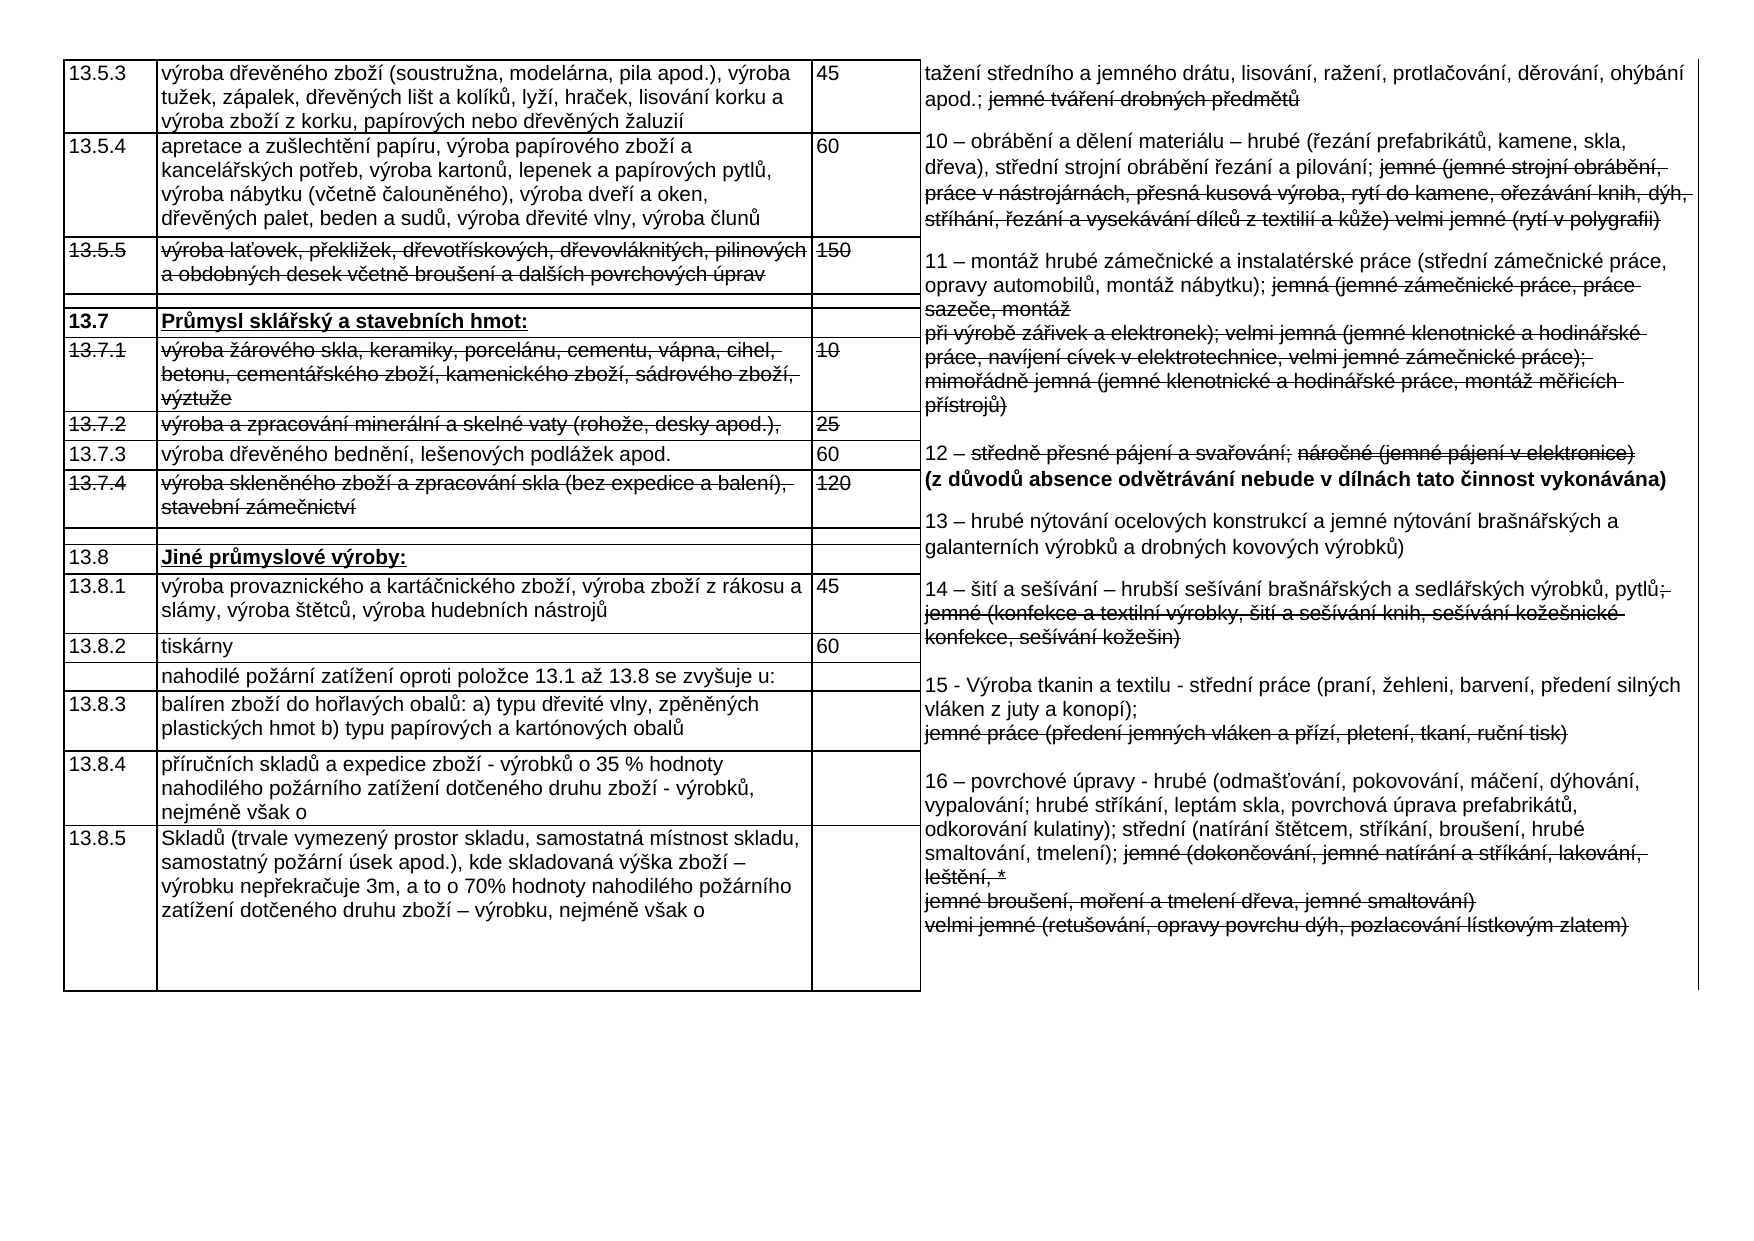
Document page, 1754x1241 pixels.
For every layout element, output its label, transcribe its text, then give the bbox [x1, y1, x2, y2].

table_cell výroba skleněného zboží a zpracování skla (bez expedice a balení), stavební zámečnictví [158, 471, 811, 527]
table_cell tiskárny [158, 634, 811, 662]
table_cell [813, 692, 920, 750]
table_cell 45 [813, 575, 920, 633]
table_cell [158, 529, 811, 543]
table_cell 13.7 [65, 309, 156, 336]
table_cell 60 [813, 441, 920, 469]
table_cell 13.8 [65, 545, 156, 573]
table_cell Skladů (trvale vymezený prostor skladu, samostatná místnost skladu, samostatný požární úsek apod.), kde skladovaná výška zboží – výrobku nepřekračuje 3m, a to o 70% hodnoty nahodilého požárního zatížení dotčeného druhu zboží – výrobku, nejméně však o [158, 826, 811, 990]
table_cell 13.8.3 [65, 692, 156, 750]
table_cell 150 [813, 238, 920, 293]
table_cell 13.8.2 [65, 634, 156, 662]
table_cell [813, 663, 920, 690]
table_cell 13.8.4 [65, 752, 156, 824]
table_cell balíren zboží do hořlavých obalů: a) typu dřevité vlny, zpěněných plastických hmot b) typu papírových a kartónových obalů [158, 692, 811, 750]
table_cell příručních skladů a expedice zboží - výrobků o 35 % hodnoty nahodilého požárního zatížení dotčeného druhu zboží - výrobků, nejméně však o [158, 752, 811, 824]
table_cell 60 [813, 634, 920, 662]
table_cell výroba dřevěného bednění, lešenových podlážek apod. [158, 441, 811, 469]
table_cell 13.8.1 [65, 575, 156, 633]
table_cell [65, 529, 156, 543]
table_cell Průmysl sklářský a stavebních hmot: [158, 309, 811, 336]
table_cell 13.5.3 [65, 61, 156, 132]
table_cell výroba žárového skla, keramiky, porcelánu, cementu, vápna, cihel, betonu, cementářského zboží, kamenického zboží, sádrového zboží, výztuže [158, 338, 811, 411]
table_cell apretace a zušlechtění papíru, výroba papírového zboží a kancelářských potřeb, výroba kartonů, lepenek a papírových pytlů, výroba nábytku (včetně čalouněného), výroba dveří a oken, dřevěných palet, beden a sudů, výroba dřevité vlny, výroba člunů [158, 134, 811, 236]
table_cell [813, 826, 920, 990]
table_cell výroba a zpracování minerální a skelné vaty (rohože, desky apod.), [158, 412, 811, 440]
table_cell [65, 663, 156, 690]
table_cell 45 [813, 61, 920, 132]
table_cell 120 [813, 471, 920, 527]
table_cell 13.7.3 [65, 441, 156, 469]
table_cell 13.5.4 [65, 134, 156, 236]
table_cell 60 [813, 134, 920, 236]
table_cell [813, 752, 920, 824]
table_cell výroba laťovek, překližek, dřevotřískových, dřevovláknitých, pilinových a obdobných desek včetně broušení a dalších povrchových úprav [158, 238, 811, 293]
table_cell 13.7.1 [65, 338, 156, 411]
table_cell výroba dřevěného zboží (soustružna, modelárna, pila apod.), výroba tužek, zápalek, dřevěných lišt a kolíků, lyží, hraček, lisování korku a výroba zboží z korku, papírových nebo dřevěných žaluzií [158, 61, 811, 132]
table_cell 13.8.5 [65, 826, 156, 990]
table_cell 10 [813, 338, 920, 411]
table_cell Jiné průmyslové výroby: [158, 545, 811, 573]
table_cell [813, 295, 920, 307]
table_cell [813, 529, 920, 543]
table_cell 25 [813, 412, 920, 440]
table_cell výroba provaznického a kartáčnického zboží, výroba zboží z rákosu a slámy, výroba štětců, výroba hudebních nástrojů [158, 575, 811, 633]
table_cell 13.7.4 [65, 471, 156, 527]
table_cell nahodilé požární zatížení oproti položce 13.1 až 13.8 se zvyšuje u: [158, 663, 811, 690]
table_cell [65, 295, 156, 307]
table_cell [813, 545, 920, 573]
table_cell 13.7.2 [65, 412, 156, 440]
table_cell [813, 309, 920, 336]
table_cell 13.5.5 [65, 238, 156, 293]
table_cell [158, 295, 811, 307]
